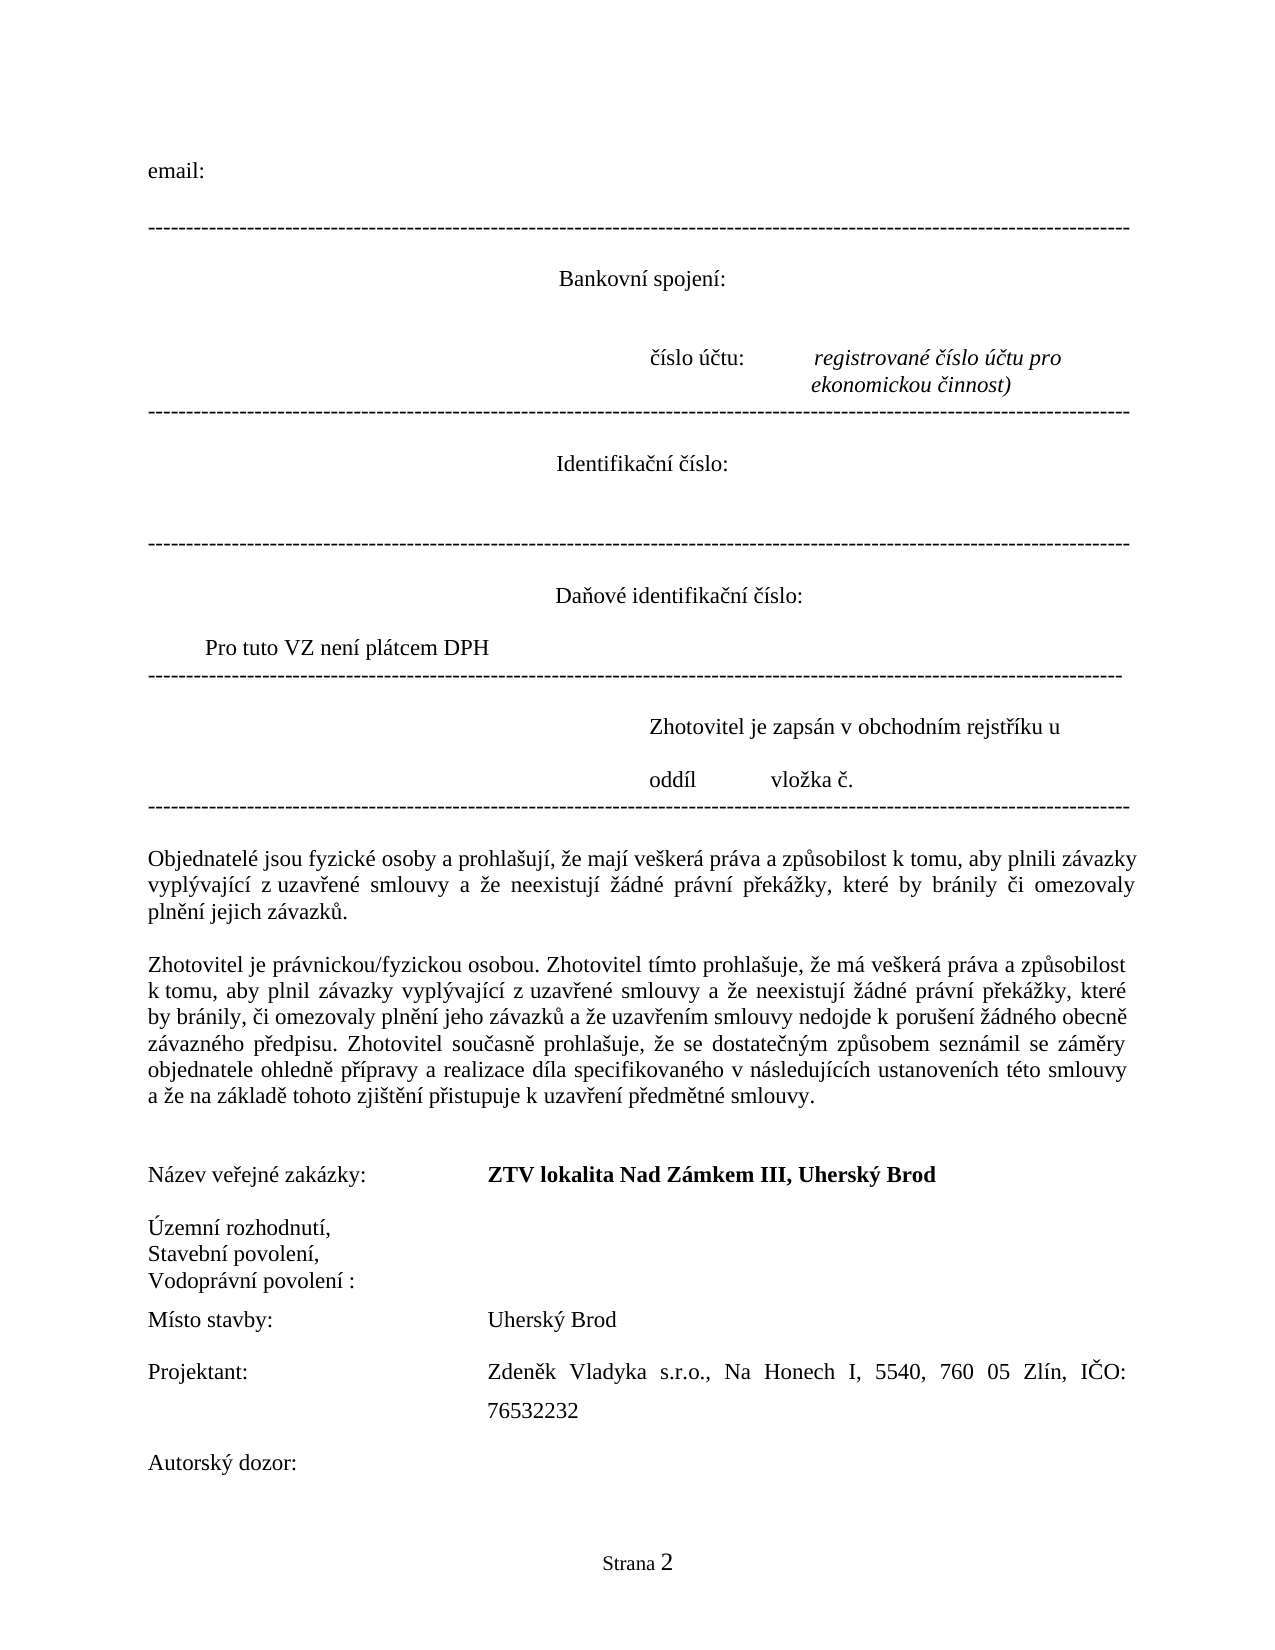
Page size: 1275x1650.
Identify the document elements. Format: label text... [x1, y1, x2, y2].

text oddíl vložka č. [649, 766, 1137, 792]
text email: [148, 158, 1137, 184]
text Projektant: Zdeněk Vladyka s.r.o., Na Honech I, 5540, 760 05 Zlín, IČO: 76532232 [148, 1358, 1127, 1423]
text Místo stavby: Uherský Brod [148, 1306, 1127, 1332]
text Zhotovitel je zapsán v obchodním rejstříku u [649, 713, 1137, 740]
text Vodoprávní povolení : [148, 1267, 1127, 1293]
text Identifikační číslo: [148, 450, 1137, 476]
text Objednatelé jsou fyzické osoby a prohlašují, že mají veškerá práva a způsobilost k tomu, aby plnili závazky vyplývající z uzavřené smlouvy a že neexistují žádné právní překážky, které by bránily či omezovaly plnění jejich závazků. [148, 845, 1137, 924]
text --------------------------------------------------------------------------------------------------------------------------------- [148, 397, 1137, 423]
text Autorský dozor: [148, 1449, 1127, 1476]
text Daňové identifikační číslo: [148, 582, 1137, 608]
text --------------------------------------------------------------------------------------------------------------------------------- [148, 529, 1137, 555]
text Pro tuto VZ není plátcem DPH [148, 634, 1137, 661]
text ekonomickou činnost) [148, 371, 1137, 397]
text Stavební povolení, [148, 1241, 1127, 1267]
text --------------------------------------------------------------------------------------------------------------------------------- [148, 213, 1137, 239]
text Územní rozhodnutí, [148, 1214, 1127, 1241]
text Název veřejné zakázky: ZTV lokalita Nad Zámkem III, Uherský Brod [148, 1161, 1127, 1188]
text Bankovní spojení: [148, 239, 1137, 292]
text --------------------------------------------------------------------------------------------------------------------------------- [148, 792, 1137, 819]
text -------------------------------------------------------------------------------------------------------------------------------- [148, 661, 1137, 687]
text Zhotovitel je právnickou/fyzickou osobou. Zhotovitel tímto prohlašuje, že má veškerá práva a způsobilost k tomu, aby plnil závazky vyplývající z uzavřené smlouvy a že neexistují žádné právní překážky, které by bránily, či omezovaly plnění jeho závazků a že uzavřením smlouvy nedojde k porušení žádného obecně závazného předpisu. Zhotovitel současně prohlašuje, že se dostatečným způsobem seznámil se záměry objednatele ohledně přípravy a realizace díla specifikovaného v následujících ustanoveních této smlouvy a že na základě tohoto zjištění přistupuje k uzavření předmětné smlouvy. [148, 951, 1127, 1109]
text číslo účtu: registrované číslo účtu pro [148, 344, 1137, 371]
